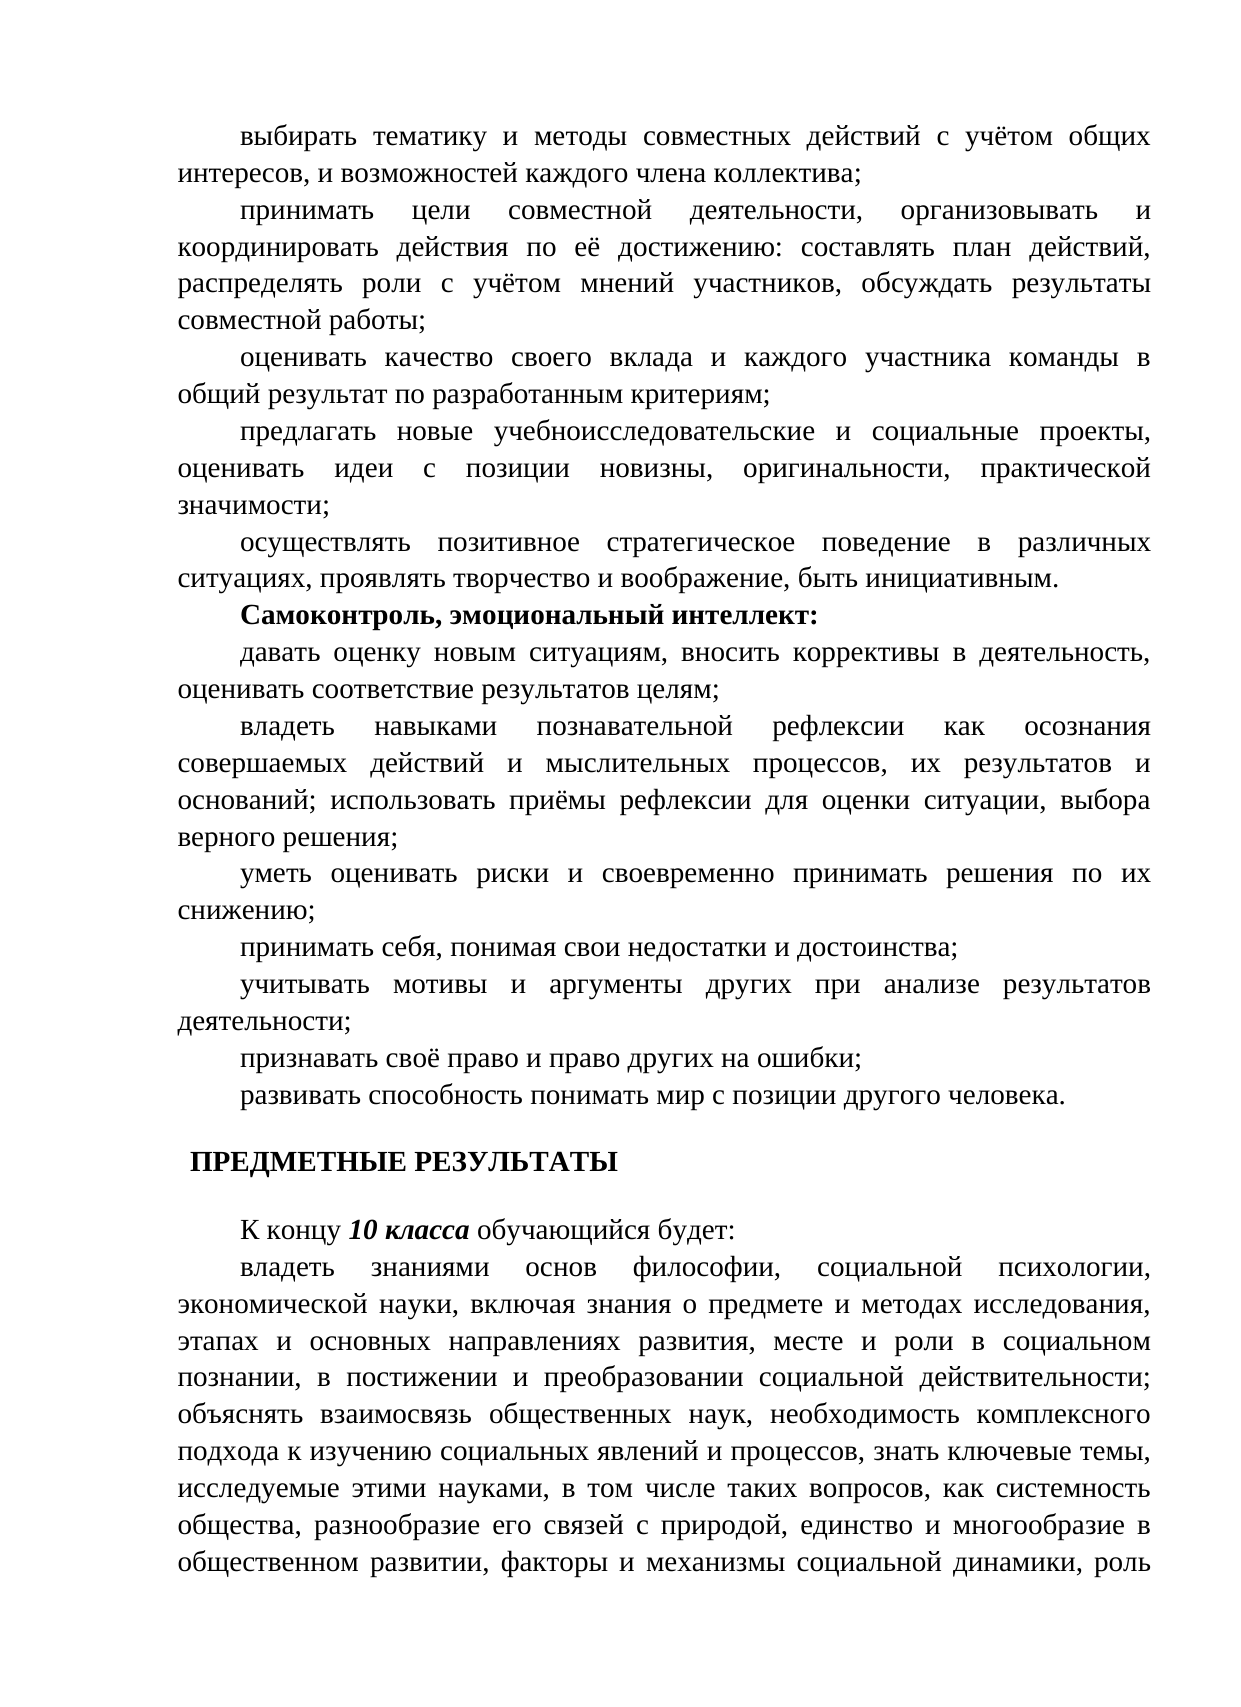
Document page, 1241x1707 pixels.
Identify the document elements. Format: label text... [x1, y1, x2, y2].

text принимать цели совместной деятельности, организовывать и координировать действия по её достижению: составлять план действий, распределять роли с учётом мнений участников, обсуждать результаты совместной работы; [177, 192, 1152, 336]
text оценивать качество своего вклада и каждого участника команды в общий результат по разработанным критериям; [177, 339, 1152, 410]
text Самоконтроль, эмоциональный интеллект: [177, 597, 1152, 631]
text выбирать тематику и методы совместных действий с учётом общих интересов, и возможностей каждого члена коллектива; [177, 118, 1152, 188]
text признавать своё право и право других на ошибки; [177, 1040, 1152, 1073]
text учитывать мотивы и аргументы других при анализе результатов деятельности; [177, 966, 1152, 1037]
text развивать способность понимать мир с позиции другого человека. [177, 1077, 1152, 1110]
text давать оценку новым ситуациям, вносить коррективы в деятельность, оценивать соответствие результатов целям; [177, 634, 1152, 705]
text владеть навыками познавательной рефлексии как осознания совершаемых действий и мыслительных процессов, их результатов и оснований; использовать приёмы рефлексии для оценки ситуации, выбора верного решения; [177, 708, 1152, 852]
text осуществлять позитивное стратегическое поведение в различных ситуациях, проявлять творчество и воображение, быть инициативным. [177, 524, 1152, 594]
text предлагать новые учебноисследовательские и социальные проекты, оценивать идеи с позиции новизны, оригинальности, практической значимости; [177, 413, 1152, 520]
text уметь оценивать риски и своевременно принимать решения по их снижению; [177, 856, 1152, 926]
text К концу 10 класса обучающийся будет: [177, 1212, 1152, 1246]
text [177, 1249, 1152, 1577]
text принимать себя, понимая свои недостатки и достоинства; [177, 929, 1152, 963]
text ПРЕДМЕТНЫЕ РЕЗУЛЬТАТЫ [190, 1144, 1152, 1178]
